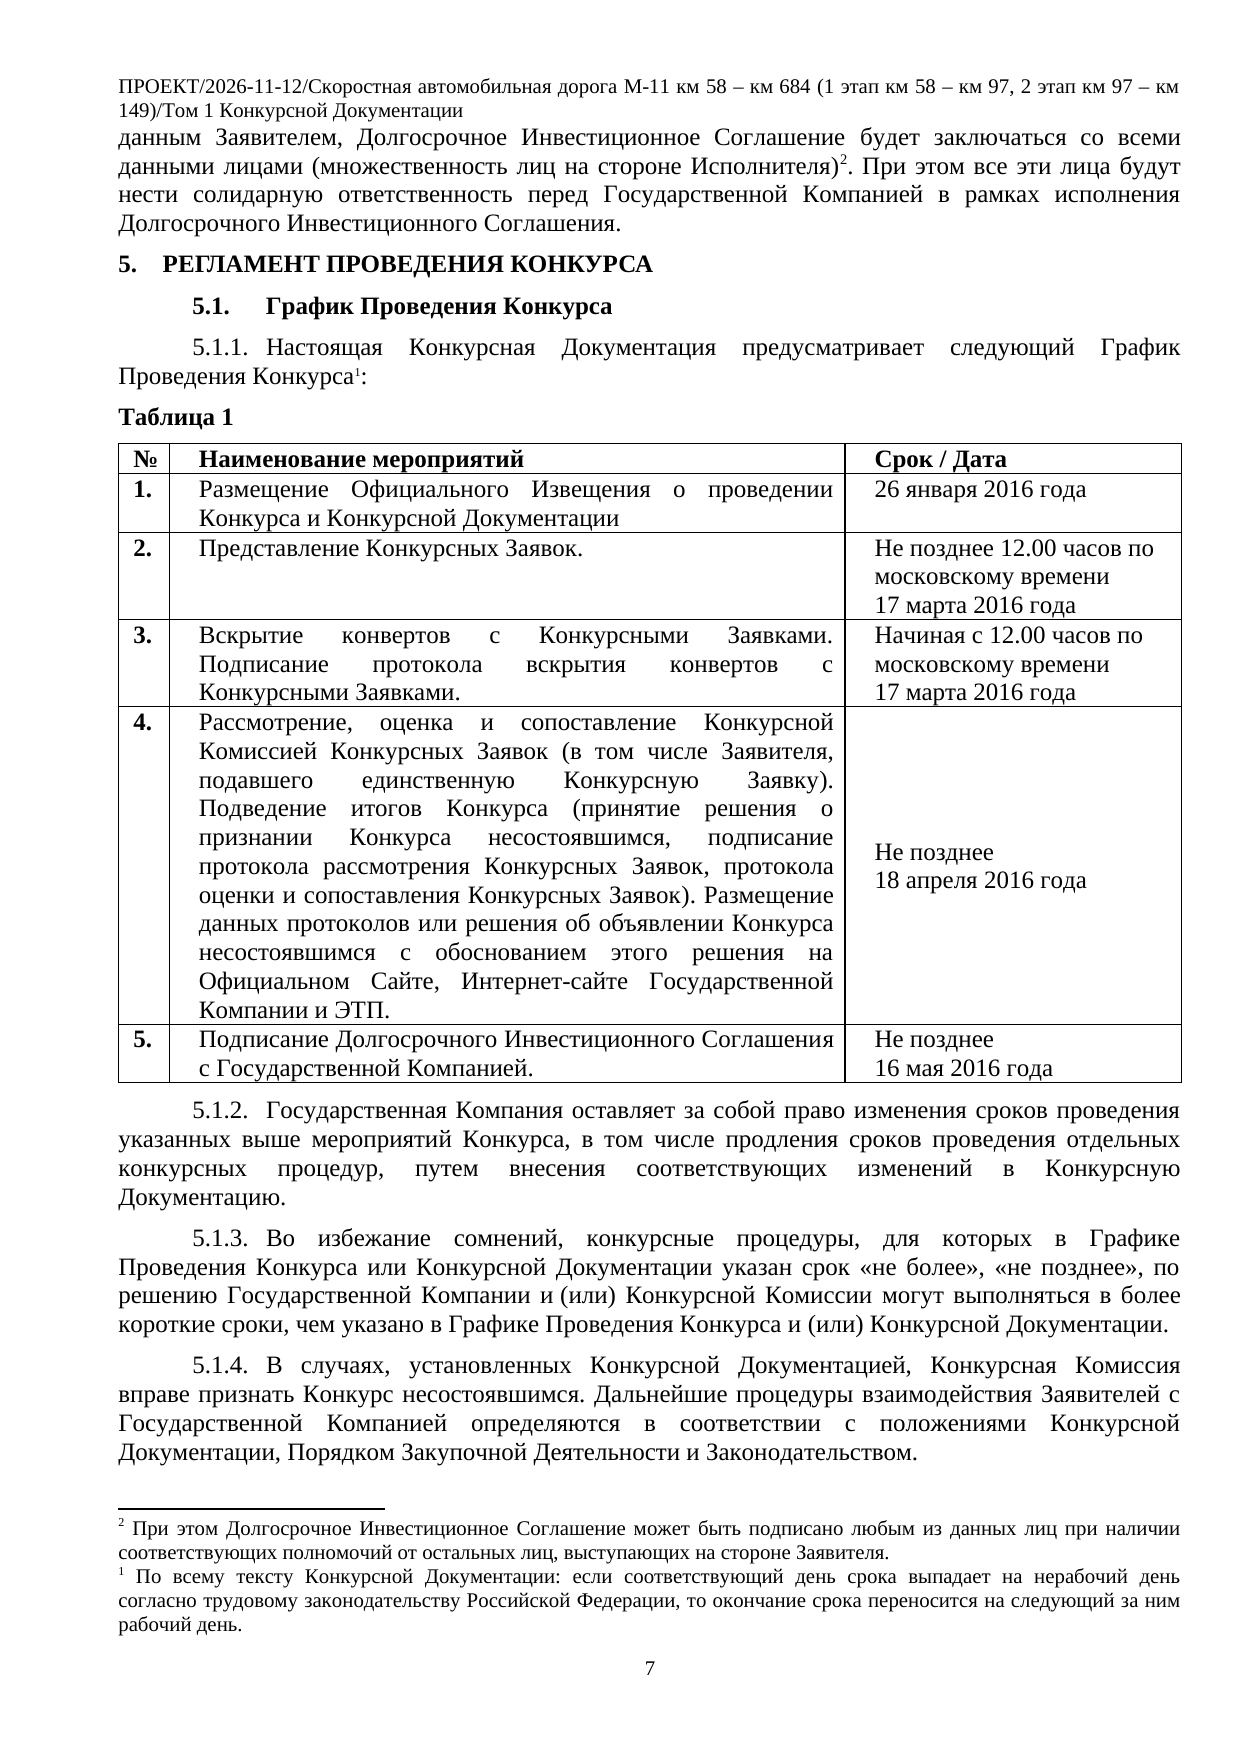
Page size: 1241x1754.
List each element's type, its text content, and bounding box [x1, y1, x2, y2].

table_cell Не позднее 18 апреля 2016 года [846, 707, 1181, 1023]
table_cell 2. [119, 533, 169, 619]
table_cell Размещение Официального Извещения о проведении Конкурса и Конкурсной Документации [170, 474, 844, 532]
table_header № [119, 444, 169, 473]
table_cell 26 января 2016 года [846, 474, 1181, 532]
list Государственная Компания оставляет за собой право изменения сроков проведения указанных выше мероприятий Конкурса, в том числе продления сроков проведения отдельных конкурсных процедур, путем внесения соответствующих изменений в Конкурсную Документацию. [118, 1096, 1181, 1211]
table_cell Подписание Долгосрочного Инвестиционного Соглашения с Государственной Компанией. [170, 1025, 844, 1082]
table_cell 5. [119, 1025, 169, 1082]
table_cell Не позднее 12.00 часов по московскому времени 17 марта 2016 года [846, 533, 1181, 619]
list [118, 122, 1181, 237]
table_cell 1. [119, 474, 169, 532]
table_cell Рассмотрение, оценка и сопоставление Конкурсной Комиссией Конкурсных Заявок (в том числе Заявителя, подавшего единственную Конкурсную Заявку). Подведение итогов Конкурса (принятие решения о признании Конкурса несостоявшимся, подписание протокола рассмотрения Конкурсных Заявок, протокола оценки и сопоставления Конкурсных Заявок). Размещение данных протоколов или решения об объявлении Конкурса несостоявшимся с обоснованием этого решения на Официальном Сайте, Интернет-сайте Государственной Компании и ЭТП. [170, 707, 844, 1023]
table_cell 3. [119, 620, 169, 706]
table_cell Начиная с 12.00 часов по московскому времени 17 марта 2016 года [846, 620, 1181, 706]
table_header Наименование мероприятий [170, 444, 844, 473]
table_cell Не позднее 16 мая 2016 года [846, 1025, 1181, 1082]
table_cell 4. [119, 707, 169, 1023]
list Во избежание сомнений, конкурсные процедуры, для которых в Графике Проведения Конкурса или Конкурсной Документации указан срок «не более», «не позднее», по решению Государственной Компании и (или) Конкурсной Комиссии могут выполняться в более короткие сроки, чем указано в Графике Проведения Конкурса и (или) Конкурсной Документации. [118, 1223, 1181, 1338]
list В случаях, установленных Конкурсной Документацией, Конкурсная Комиссия вправе признать Конкурс несостоявшимся. Дальнейшие процедуры взаимодействия Заявителей с Государственной Компанией определяются в соответствии с положениями Конкурсной Документации, Порядком Закупочной Деятельности и Законодательством. [118, 1351, 1181, 1466]
table_header Срок / Дата [846, 444, 1181, 473]
table_cell Представление Конкурсных Заявок. [170, 533, 844, 619]
subtitle График Проведения Конкурса [192, 291, 1181, 319]
subtitle 5. РЕГЛАМЕНТ ПРОВЕДЕНИЯ КОНКУРСА [118, 249, 1181, 278]
table_cell Вскрытие конвертов с Конкурсными Заявками. Подписание протокола вскрытия конвертов с Конкурсными Заявками. [170, 620, 844, 706]
list Настоящая Конкурсная Документация предусматривает следующий График Проведения Конкурса: [118, 332, 1181, 389]
text Таблица 1 [118, 402, 1181, 431]
